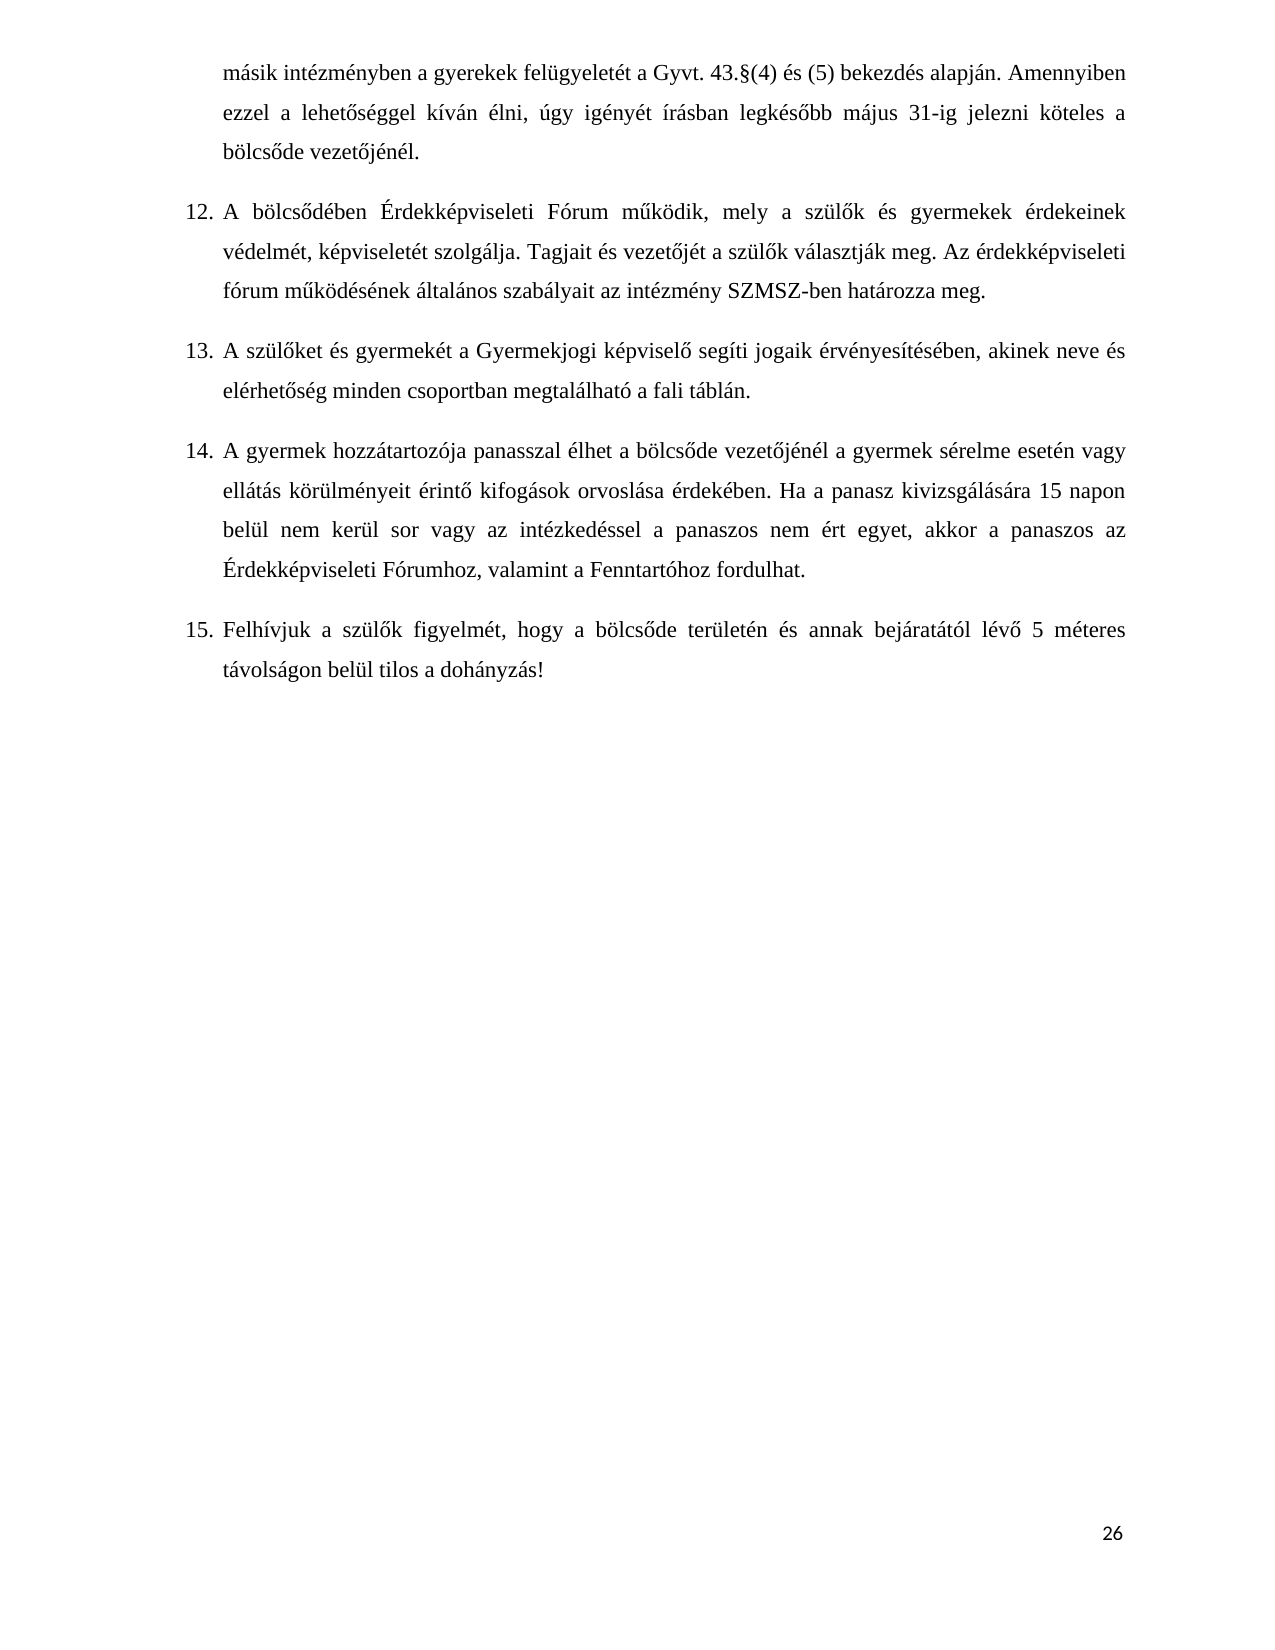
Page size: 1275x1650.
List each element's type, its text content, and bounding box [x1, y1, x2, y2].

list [185, 59, 1127, 164]
list A gyermek hozzátartozója panasszal élhet a bölcsőde vezetőjénél a gyermek sérelme esetén vagy ellátás körülményeit érintő kifogások orvoslása érdekében. Ha a panasz kivizsgálására 15 napon belül nem kerül sor vagy az intézkedéssel a panaszos nem ért egyet, akkor a panaszos az Érdekképviseleti Fórumhoz, valamint a Fenntartóhoz fordulhat. [185, 437, 1127, 582]
list Felhívjuk a szülők figyelmét, hogy a bölcsőde területén és annak bejáratától lévő 5 méteres távolságon belül tilos a dohányzás! [185, 616, 1127, 682]
list A szülőket és gyermekét a Gyermekjogi képviselő segíti jogaik érvényesítésében, akinek neve és elérhetőség minden csoportban megtalálható a fali táblán. [185, 338, 1127, 403]
list A bölcsődében Érdekképviseleti Fórum működik, mely a szülők és gyermekek érdekeinek védelmét, képviseletét szolgálja. Tagjait és vezetőjét a szülők választják meg. Az érdekképviseleti fórum működésének általános szabályait az intézmény SZMSZ-ben határozza meg. [185, 198, 1127, 304]
